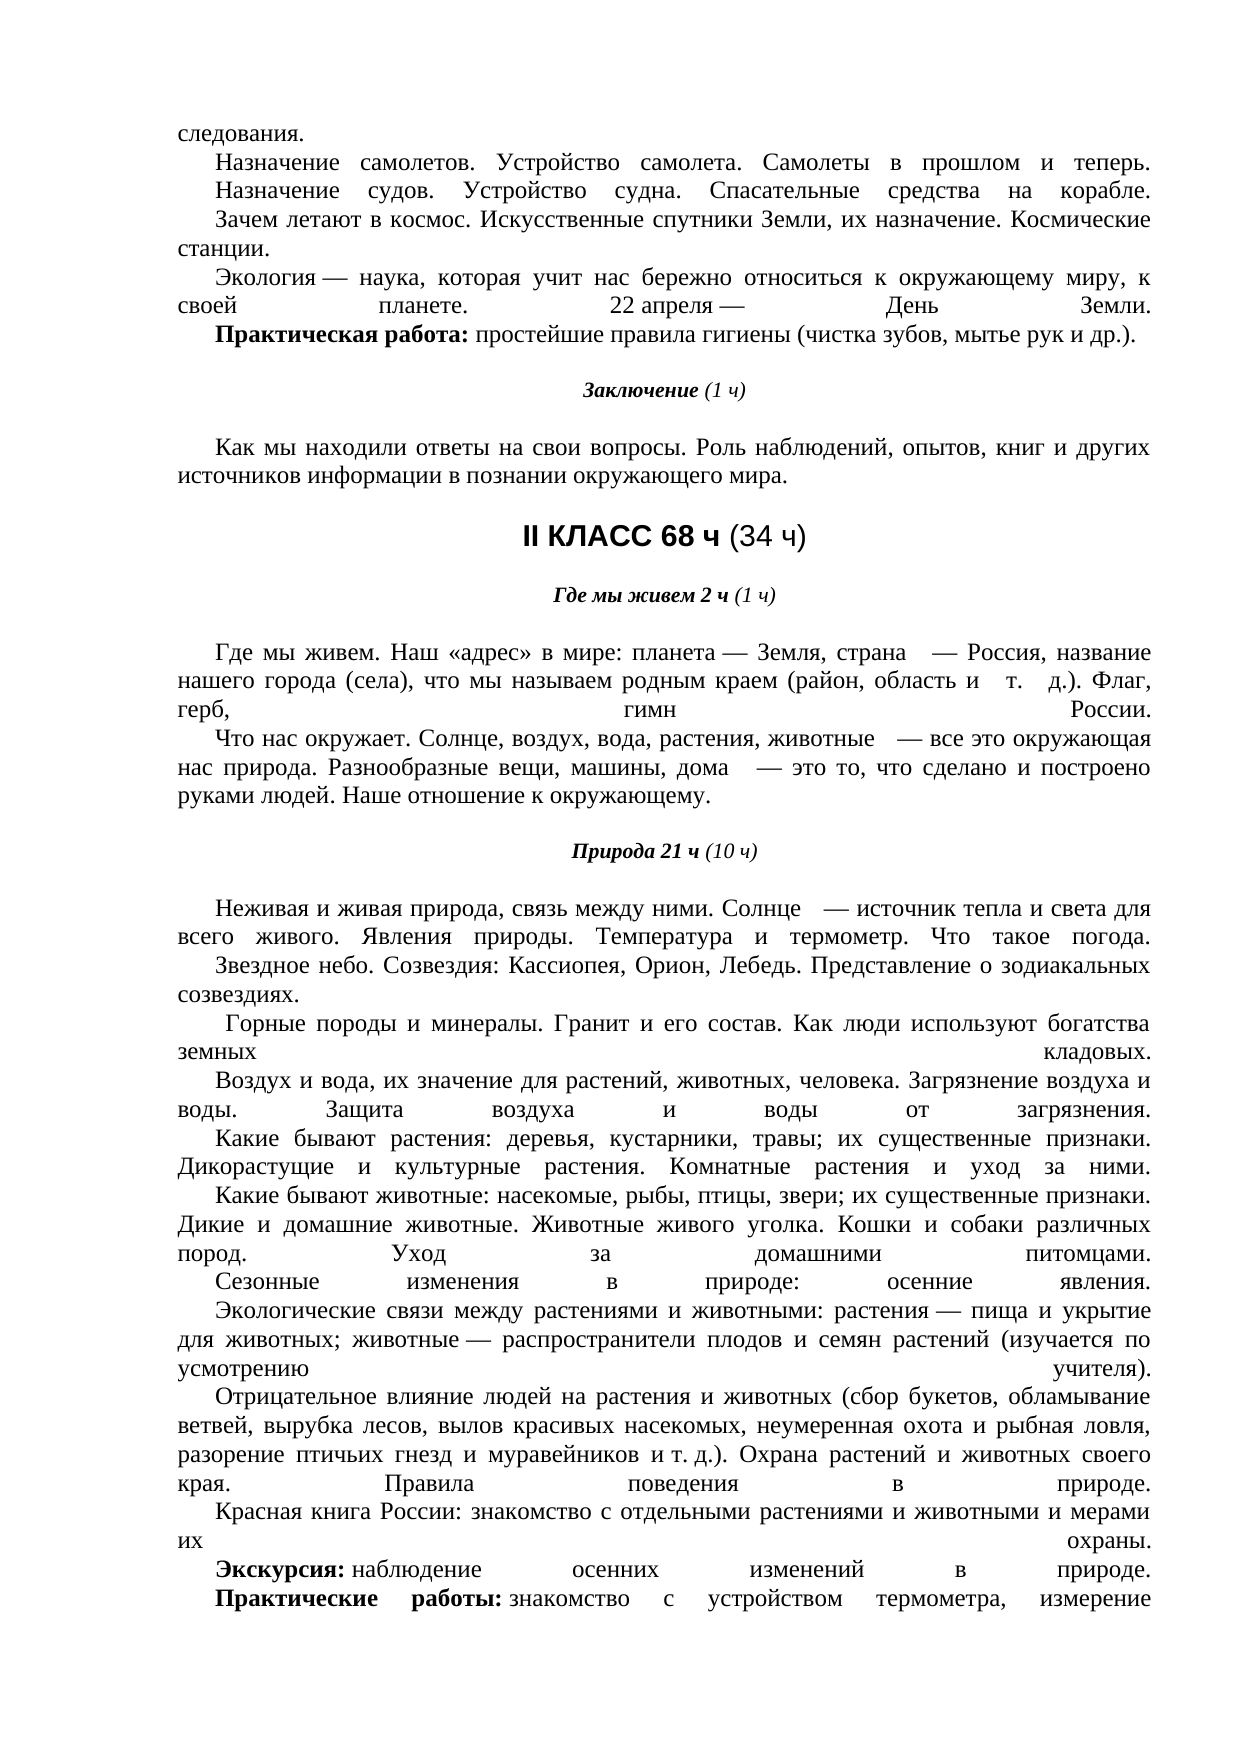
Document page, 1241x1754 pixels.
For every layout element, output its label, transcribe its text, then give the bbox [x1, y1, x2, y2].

text Природа 21 ч (10 ч) [177, 838, 1152, 863]
text Где мы живем. Наш «адрес» в мире: планета — Земля, страна — Россия, название нашего города (села), что мы называем родным краем (район, область и т. д.). Флаг, герб, гимн России. Что нас окружает. Солнце, воздух, вода, растения, животные — все это окружающая нас природа. Разнообразные вещи, машины, дома — это то, что сделано и построено руками людей. Наше отношение к окружающему. [177, 637, 1152, 809]
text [177, 893, 1152, 1611]
text Где мы живем 2 ч (1 ч) [177, 582, 1152, 607]
text Заключение (1 ч) [177, 377, 1152, 402]
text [177, 118, 1152, 348]
text Как мы находили ответы на свои вопросы. Роль наблюдений, опытов, книг и других источников информации в познании окружающего мира. [177, 432, 1152, 489]
text II КЛАСС 68 ч (34 ч) [177, 518, 1152, 553]
